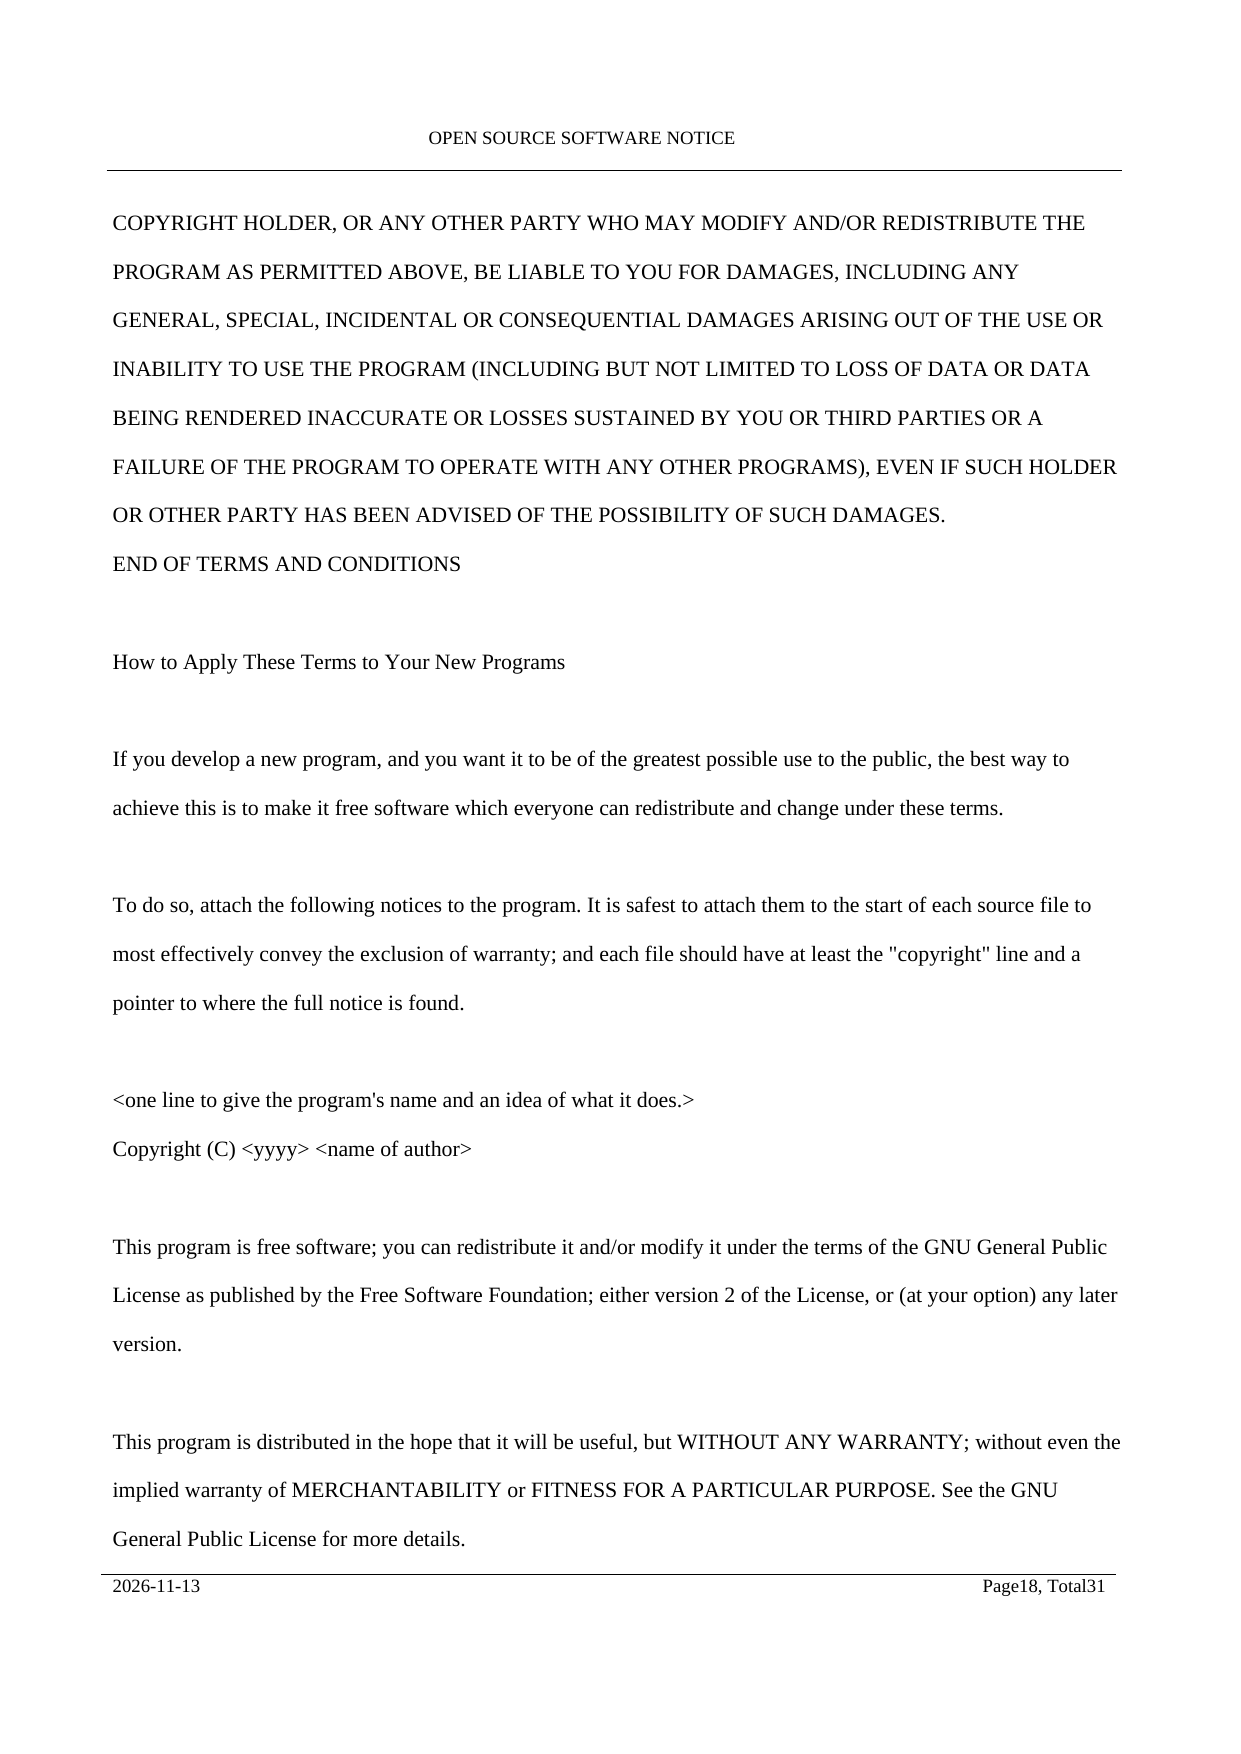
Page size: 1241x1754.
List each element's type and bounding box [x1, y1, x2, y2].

text [112, 206, 1128, 1555]
